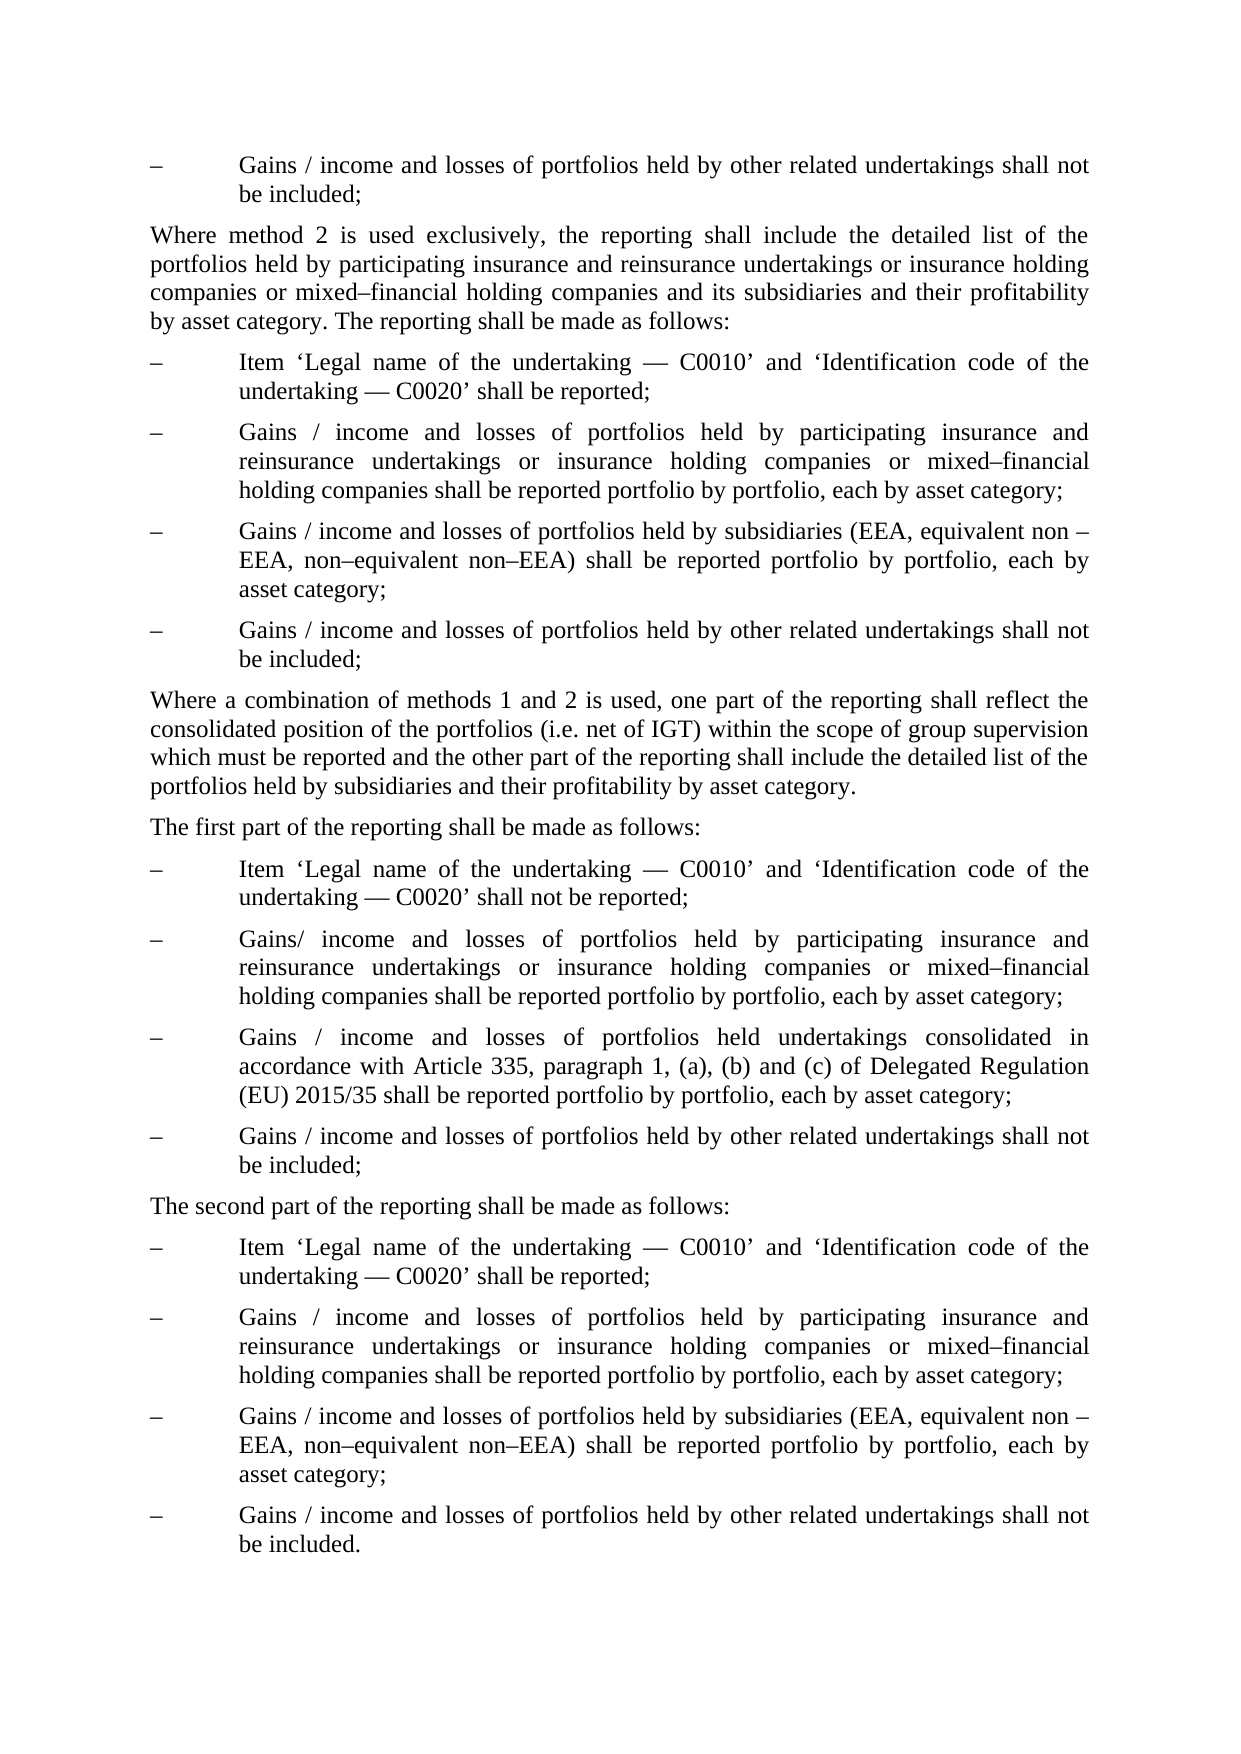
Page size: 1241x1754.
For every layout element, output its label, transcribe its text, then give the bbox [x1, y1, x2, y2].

list Gains / income and losses of portfolios held by other related undertakings shall not be included; [150, 150, 1090, 207]
text Where a combination of methods 1 and 2 is used, one part of the reporting shall reflect the consolidated position of the portfolios (i.e. net of IGT) within the scope of group supervision which must be reported and the other part of the reporting shall include the detailed list of the portfolios held by subsidiaries and their profitability by asset category. [150, 685, 1090, 800]
text The first part of the reporting shall be made as follows: [150, 812, 1090, 841]
list Gains / income and losses of portfolios held by other related undertakings shall not be included; [150, 615, 1090, 672]
list Gains / income and losses of portfolios held by subsidiaries (EEA, equivalent non –EEA, non–equivalent non–EEA) shall be reported portfolio by portfolio, each by asset category; [150, 1401, 1090, 1487]
list Item ‘Legal name of the undertaking — C0010’ and ‘Identification code of the undertaking — C0020’ shall be reported; [150, 347, 1090, 405]
text Where method 2 is used exclusively, the reporting shall include the detailed list of the portfolios held by participating insurance and reinsurance undertakings or insurance holding companies or mixed–financial holding companies and its subsidiaries and their profitability by asset category. The reporting shall be made as follows: [150, 220, 1090, 335]
list Gains / income and losses of portfolios held undertakings consolidated in accordance with Article 335, paragraph 1, (a), (b) and (c) of Delegated Regulation (EU) 2015/35 shall be reported portfolio by portfolio, each by asset category; [150, 1022, 1090, 1109]
list Item ‘Legal name of the undertaking — C0010’ and ‘Identification code of the undertaking — C0020’ shall be reported; [150, 1232, 1090, 1290]
list Gains / income and losses of portfolios held by subsidiaries (EEA, equivalent non –EEA, non–equivalent non–EEA) shall be reported portfolio by portfolio, each by asset category; [150, 516, 1090, 602]
list Item ‘Legal name of the undertaking — C0010’ and ‘Identification code of the undertaking — C0020’ shall not be reported; [150, 854, 1090, 911]
text The second part of the reporting shall be made as follows: [150, 1191, 1090, 1220]
list Gains / income and losses of portfolios held by other related undertakings shall not be included; [150, 1121, 1090, 1179]
list Gains / income and losses of portfolios held by other related undertakings shall not be included. [150, 1500, 1090, 1557]
